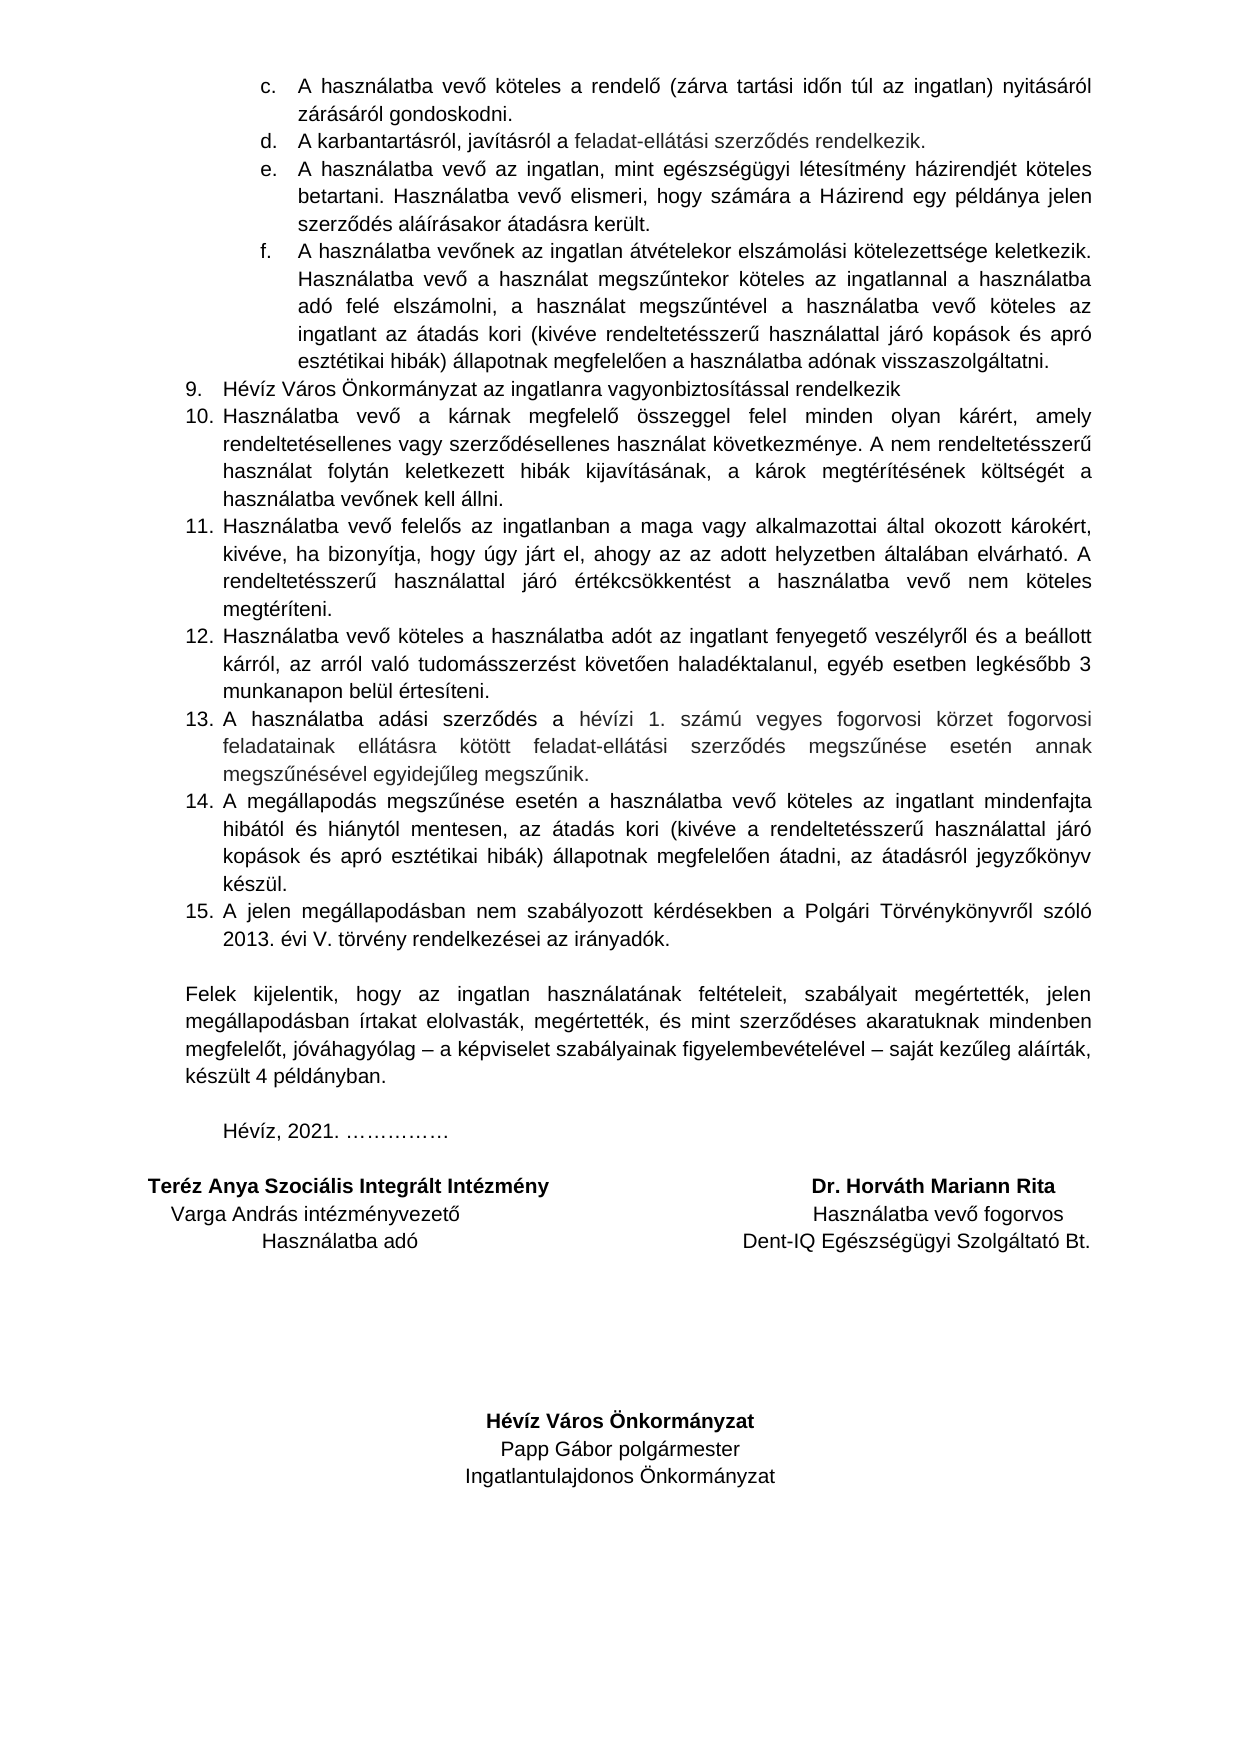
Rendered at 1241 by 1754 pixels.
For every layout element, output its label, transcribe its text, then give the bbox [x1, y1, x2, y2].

text Papp Gábor polgármester [148, 1436, 1093, 1460]
list Hévíz Város Önkormányzat az ingatlanra vagyonbiztosítással rendelkezik [185, 376, 1093, 400]
list Használatba vevő felelős az ingatlanban a maga vagy alkalmazottai által okozott károkért, kivéve, ha bizonyítja, hogy úgy járt el, ahogy az az adott helyzetben általában elvárható. A rendeltetésszerű használattal járó értékcsökkentést a használatba vevő nem köteles megtéríteni. [185, 514, 1093, 620]
list A megállapodás megszűnése esetén a használatba vevő köteles az ingatlant mindenfajta hibától és hiánytól mentesen, az átadás kori (kivéve a rendeltetésszerű használattal járó kopások és apró esztétikai hibák) állapotnak megfelelően átadni, az átadásról jegyzőkönyv készül. [185, 789, 1093, 895]
list Használatba vevő köteles a használatba adót az ingatlant fenyegető veszélyről és a beállott kárról, az arról való tudomásszerzést követően haladéktalanul, egyéb esetben legkésőbb 3 munkanapon belül értesíteni. [185, 624, 1093, 703]
list A karbantartásról, javításról a feladat-ellátási szerződés rendelkezik. [260, 129, 1093, 153]
text Varga András intézményvezető Használatba vevő fogorvos [148, 1201, 1093, 1225]
list A használatba adási szerződés a hévízi 1. számú vegyes fogorvosi körzet fogorvosi feladatainak ellátásra kötött feladat-ellátási szerződés megszűnése esetén annak megszűnésével egyidejűleg megszűnik. [185, 706, 1093, 785]
text Ingatlantulajdonos Önkormányzat [148, 1464, 1093, 1488]
list A használatba vevőnek az ingatlan átvételekor elszámolási kötelezettsége keletkezik. Használatba vevő a használat megszűntekor köteles az ingatlannal a használatba adó felé elszámolni, a használat megszűntével a használatba vevő köteles az ingatlant az átadás kori (kivéve rendeltetésszerű használattal járó kopások és apró esztétikai hibák) állapotnak megfelelően a használatba adónak visszaszolgáltatni. [260, 239, 1093, 373]
text Hévíz Város Önkormányzat [148, 1409, 1093, 1433]
text Hévíz, 2021. …………… [223, 1119, 1093, 1143]
list A használatba vevő az ingatlan, mint egészségügyi létesítmény házirendjét köteles betartani. Használatba vevő elismeri, hogy számára a Házirend egy példánya jelen szerződés aláírásakor átadásra került. [260, 156, 1093, 235]
text Teréz Anya Szociális Integrált Intézmény Dr. Horváth Mariann Rita [148, 1174, 1093, 1198]
list Használatba vevő a kárnak megfelelő összeggel felel minden olyan kárért, amely rendeltetésellenes vagy szerződésellenes használat következménye. A nem rendeltetésszerű használat folytán keletkezett hibák kijavításának, a károk megtérítésének költségét a használatba vevőnek kell állni. [185, 404, 1093, 510]
list A jelen megállapodásban nem szabályozott kérdésekben a Polgári Törvénykönyvről szóló 2013. évi V. törvény rendelkezései az irányadók. [185, 899, 1093, 950]
list A használatba vevő köteles a rendelő (zárva tartási időn túl az ingatlan) nyitásáról zárásáról gondoskodni. [260, 74, 1093, 125]
text Használatba adó Dent-IQ Egészségügyi Szolgáltató Bt. [148, 1229, 1093, 1253]
text Felek kijelentik, hogy az ingatlan használatának feltételeit, szabályait megértették, jelen megállapodásban írtakat elolvasták, megértették, és mint szerződéses akaratuknak mindenben megfelelőt, jóváhagyólag – a képviselet szabályainak figyelembevételével – saját kezűleg aláírták, készült 4 példányban. [185, 981, 1093, 1088]
